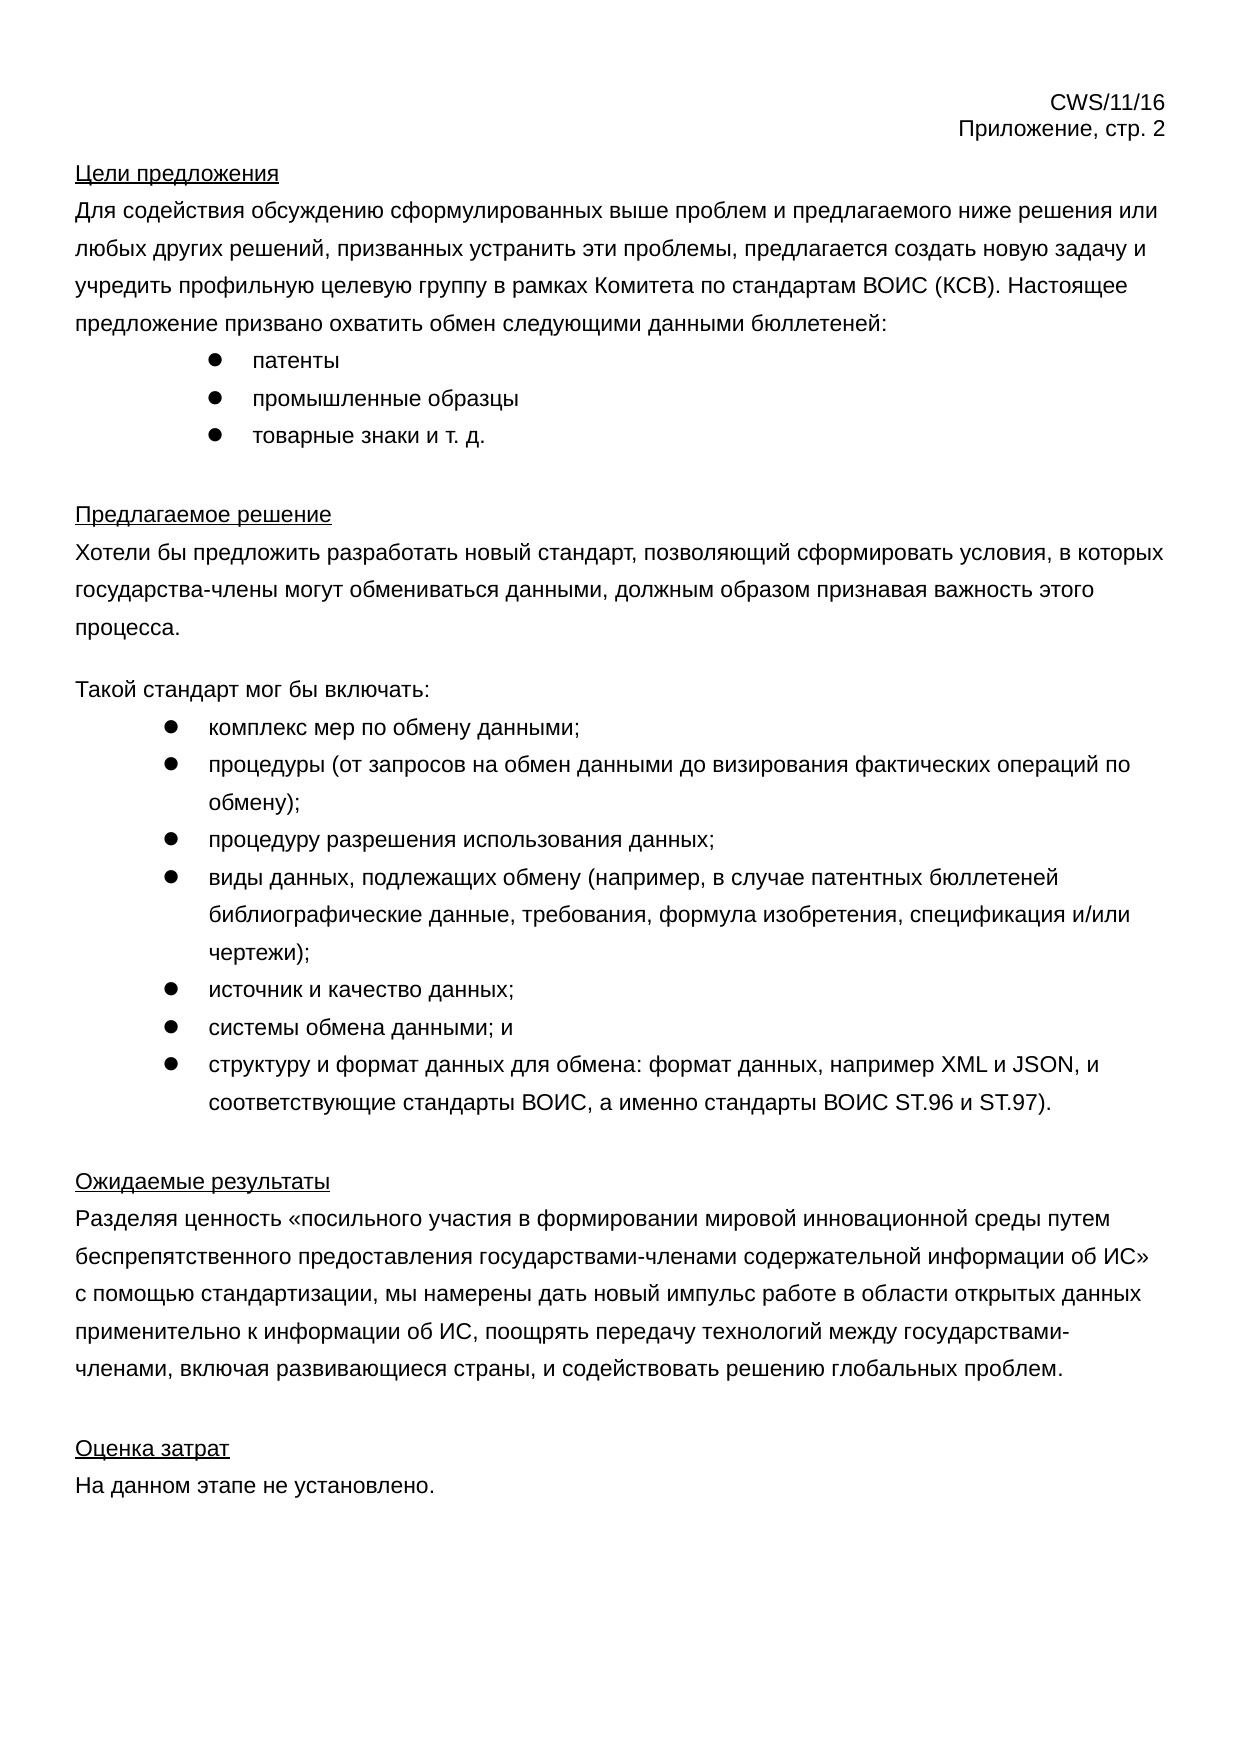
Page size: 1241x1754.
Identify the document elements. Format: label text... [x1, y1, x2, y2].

subtitle Предлагаемое решение [75, 496, 1165, 533]
list комплекс мер по обмену данными; [162, 708, 1165, 746]
subtitle Оценка затрат [75, 1429, 1165, 1466]
list промышленные образцы [206, 379, 1165, 416]
text На данном этапе не установлено. [75, 1466, 1165, 1504]
list источник и качество данных; [162, 971, 1165, 1008]
text Разделяя ценность «посильного участия в формировании мировой инновационной среды путем беспрепятственного предоставления государствами-членами содержательной информации об ИС» с помощью стандартизации, мы намерены дать новый импульс работе в области открытых данных применительно к информации об ИС, поощрять передачу технологий между государствами-членами, включая развивающиеся страны, и содействовать решению глобальных проблем. [75, 1200, 1165, 1387]
subtitle Цели предложения [75, 154, 1165, 191]
text Такой стандарт мог бы включать: [75, 671, 1165, 708]
text Для содействия обсуждению сформулированных выше проблем и предлагаемого ниже решения или любых других решений, призванных устранить эти проблемы, предлагается создать новую задачу и учредить профильную целевую группу в рамках Комитета по стандартам ВОИС (КСВ). Настоящее предложение призвано охватить обмен следующими данными бюллетеней: [75, 191, 1165, 341]
subtitle Ожидаемые результаты [75, 1162, 1165, 1200]
list процедуры (от запросов на обмен данными до визирования фактических операций по обмену); [162, 746, 1165, 821]
list системы обмена данными; и [162, 1008, 1165, 1046]
list виды данных, подлежащих обмену (например, в случае патентных бюллетеней библиографические данные, требования, формула изобретения, спецификация и/или чертежи); [162, 858, 1165, 971]
list процедуру разрешения использования данных; [162, 821, 1165, 858]
list патенты [206, 341, 1165, 379]
text Хотели бы предложить разработать новый стандарт, позволяющий сформировать условия, в которых государства-члены могут обмениваться данными, должным образом признавая важность этого процесса. [75, 533, 1165, 646]
list структуру и формат данных для обмена: формат данных, например XML и JSON, и соответствующие стандарты ВОИС, а именно стандарты ВОИС ST.96 и ST.97). [162, 1046, 1165, 1121]
list товарные знаки и т. д. [206, 416, 1165, 454]
